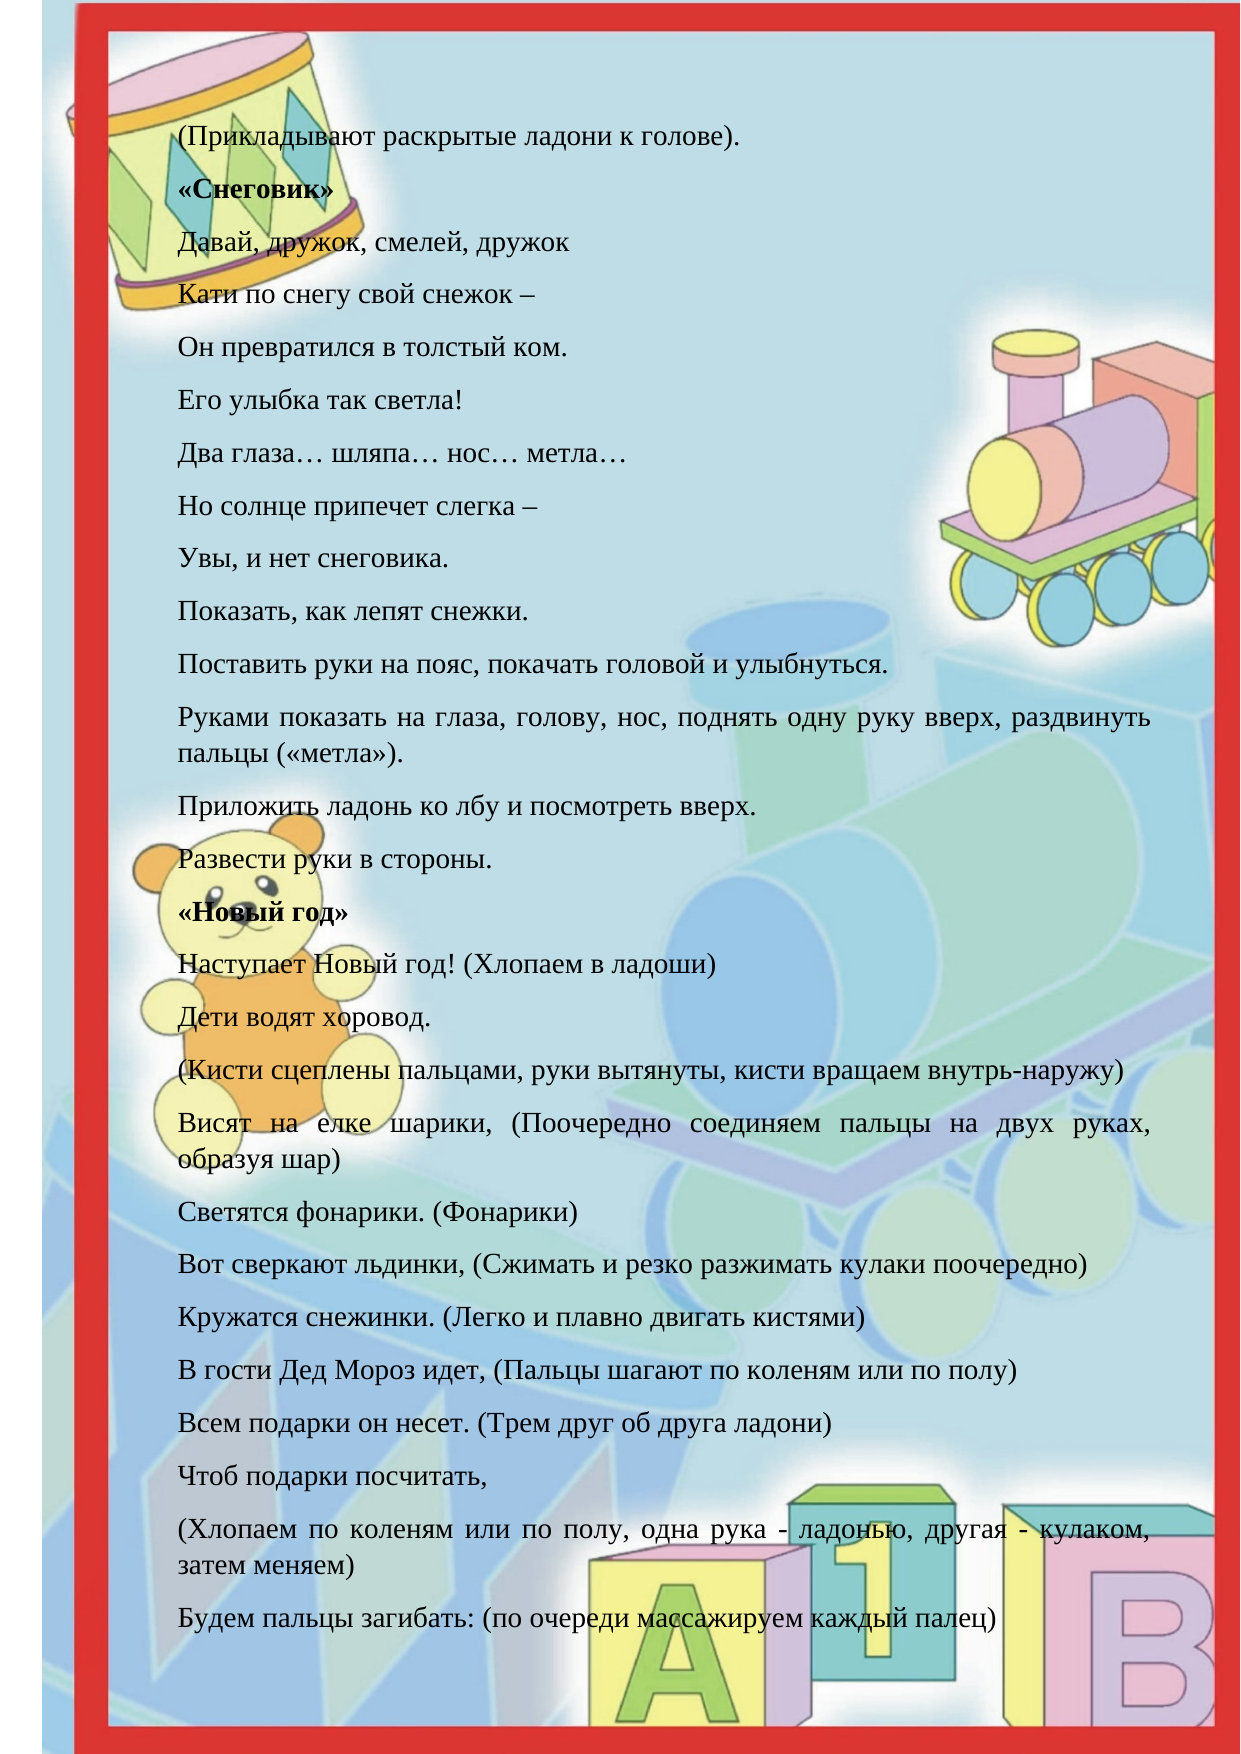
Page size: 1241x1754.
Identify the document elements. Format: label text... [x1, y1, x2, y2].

text Приложить ладонь ко лбу и посмотреть вверх. [177, 788, 1152, 822]
text Висят на елке шарики, (Поочередно соединяем пальцы на двух руках, образуя шар) [177, 1105, 1152, 1174]
text (Кисти сцеплены пальцами, руки вытянуты, кисти вращаем внутрь-наружу) [177, 1052, 1152, 1086]
text Показать, как лепят снежки. [177, 593, 1152, 627]
text Всем подарки он несет. (Трем друг об друга ладони) [177, 1405, 1152, 1439]
text Два глаза… шляпа… нос… метла… [177, 435, 1152, 468]
text Светятся фонарики. (Фонарики) [177, 1194, 1152, 1227]
text В гости Дед Мороз идет, (Пальцы шагают по коленям или по полу) [177, 1352, 1152, 1386]
text (Хлопаем по коленям или по полу, одна рука - ладонью, другая - кулаком, затем меняем) [177, 1511, 1152, 1580]
text Чтоб подарки посчитать, [177, 1458, 1152, 1491]
text Он превратился в толстый ком. [177, 329, 1152, 363]
text Вот сверкают льдинки, (Сжимать и резко разжимать кулаки поочередно) [177, 1247, 1152, 1280]
text Будем пальцы загибать: (по очереди массажируем каждый палец) [177, 1600, 1152, 1633]
text Его улыбка так светла! [177, 382, 1152, 416]
text Но солнце припечет слегка – [177, 488, 1152, 521]
text «Новый год» [177, 894, 1152, 927]
text «Снеговик» [177, 171, 1152, 204]
text Кати по снегу свой снежок – [177, 277, 1152, 310]
text Кружатся снежинки. (Легко и плавно двигать кистями) [177, 1299, 1152, 1333]
text Наступает Новый год! (Хлопаем в ладоши) [177, 946, 1152, 980]
text Увы, и нет снеговика. [177, 541, 1152, 574]
text Руками показать на глаза, голову, нос, поднять одну руку вверх, раздвинуть пальцы («метла»). [177, 699, 1152, 769]
text Развести руки в стороны. [177, 841, 1152, 874]
text Дети водят хоровод. [177, 999, 1152, 1033]
text Давай, дружок, смелей, дружок [177, 224, 1152, 257]
text Поставить руки на пояс, покачать головой и улыбнуться. [177, 646, 1152, 680]
picture [42, 0, 1241, 1754]
text (Прикладывают раскрытые ладони к голове). [177, 118, 1152, 152]
